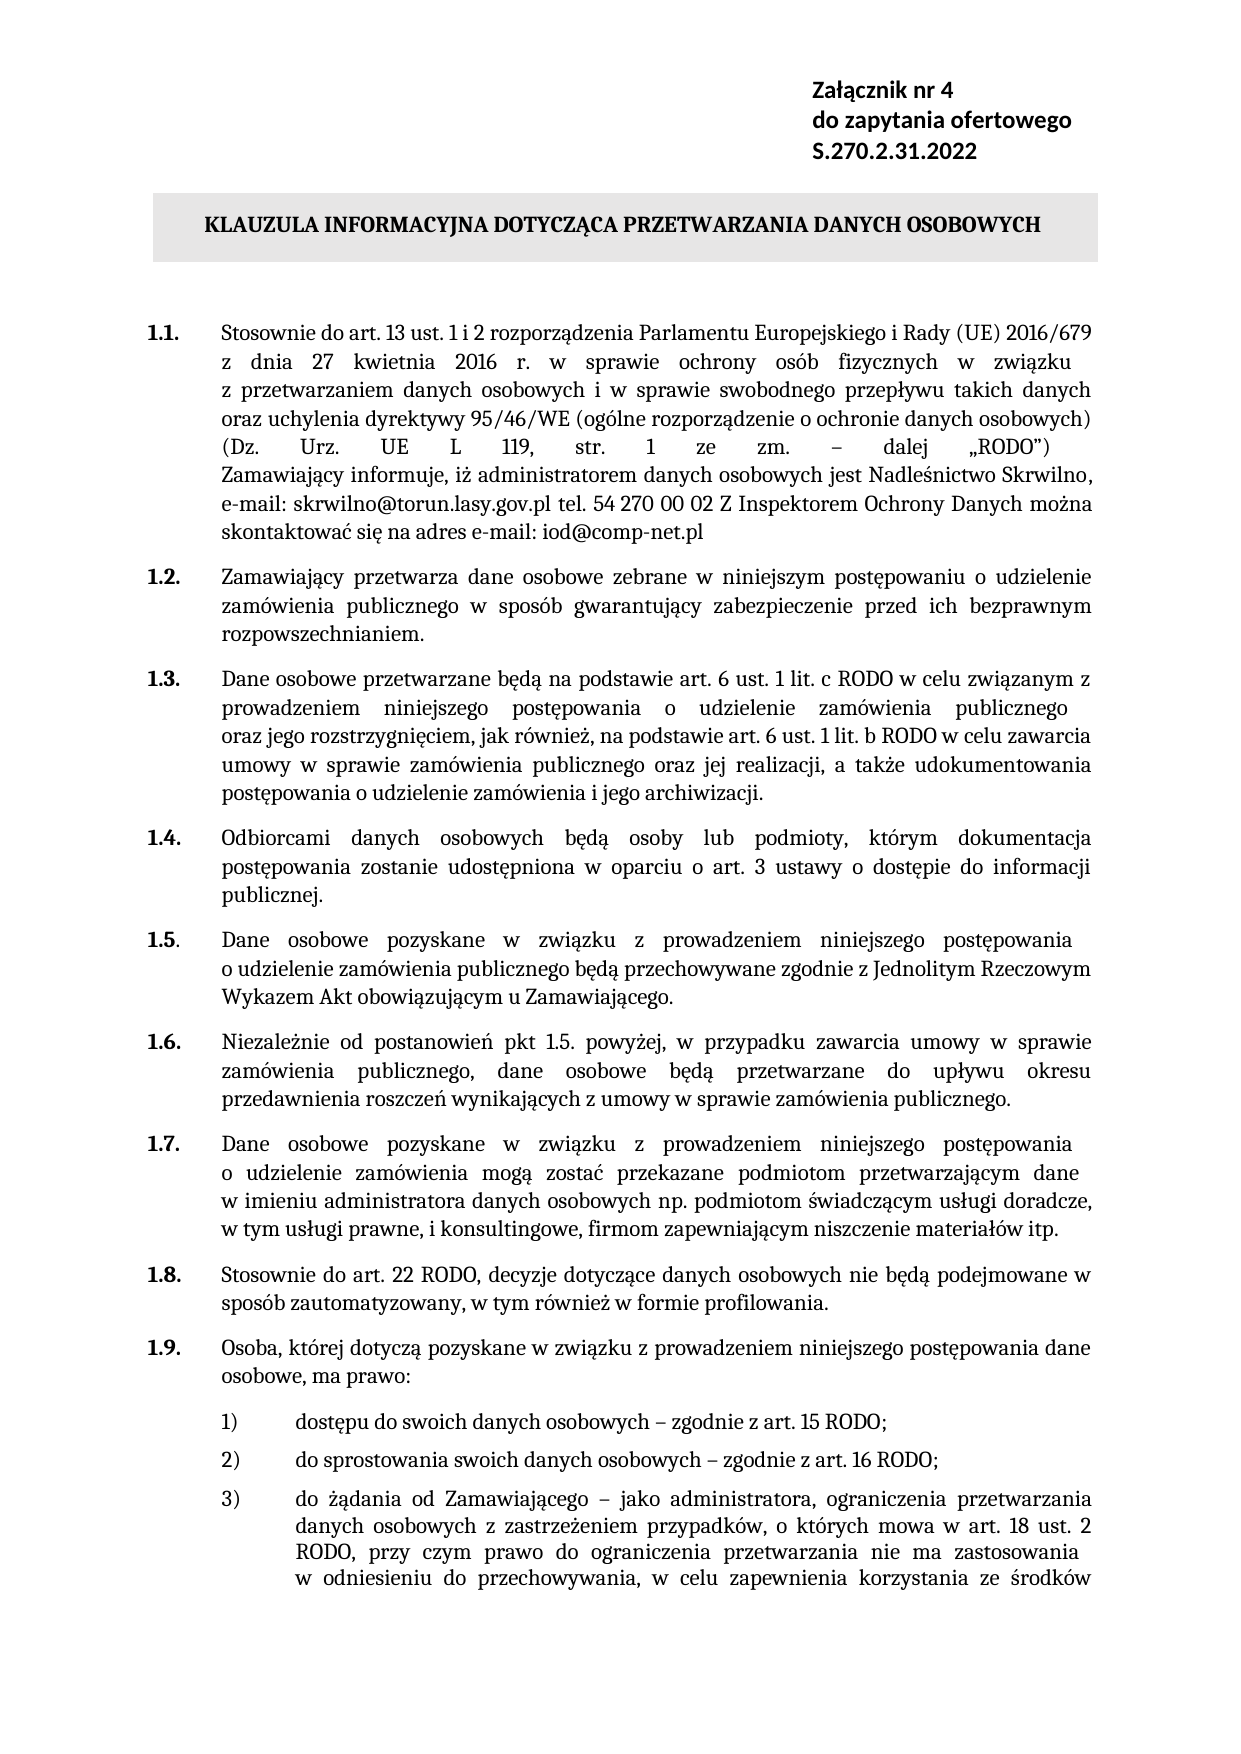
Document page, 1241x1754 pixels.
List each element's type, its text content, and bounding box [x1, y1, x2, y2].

text 1.4. Odbiorcami danych osobowych będą osoby lub podmioty, którym dokumentacja postępowania zostanie udostępniona w oparciu o art. 3 ustawy o dostępie do informacji publicznej. [148, 825, 1093, 908]
table_header KLAUZULA INFORMACYJNA DOTYCZĄCA PRZETWARZANIA DANYCH OSOBOWYCH [153, 193, 1098, 262]
text 1.6. Niezależnie od postanowień pkt 1.5. powyżej, w przypadku zawarcia umowy w sprawie zamówienia publicznego, dane osobowe będą przetwarzane do upływu okresu przedawnienia roszczeń wynikających z umowy w sprawie zamówienia publicznego. [148, 1029, 1093, 1112]
text 1.8. Stosownie do art. 22 RODO, decyzje dotyczące danych osobowych nie będą podejmowane w sposób zautomatyzowany, w tym również w formie profilowania. [148, 1261, 1093, 1316]
text 1.7. Dane osobowe pozyskane w związku z prowadzeniem niniejszego postępowania o udzielenie zamówienia mogą zostać przekazane podmiotom przetwarzającym dane w imieniu administratora danych osobowych np. podmiotom świadczącym usługi doradcze, w tym usługi prawne, i konsultingowe, firmom zapewniającym niszczenie materiałów itp. [148, 1131, 1093, 1243]
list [221, 1486, 1093, 1592]
text 1.3. Dane osobowe przetwarzane będą na podstawie art. 6 ust. 1 lit. c RODO w celu związanym z prowadzeniem niniejszego postępowania o udzielenie zamówienia publicznego oraz jego rozstrzygnięciem, jak również, na podstawie art. 6 ust. 1 lit. b RODO w celu zawarcia umowy w sprawie zamówienia publicznego oraz jej realizacji, a także udokumentowania postępowania o udzielenie zamówienia i jego archiwizacji. [148, 666, 1093, 806]
text 1.1. Stosownie do art. 13 ust. 1 i 2 rozporządzenia Parlamentu Europejskiego i Rady (UE) 2016/679 z dnia 27 kwietnia 2016 r. w sprawie ochrony osób fizycznych w związku z przetwarzaniem danych osobowych i w sprawie swobodnego przepływu takich danych oraz uchylenia dyrektywy 95/46/WE (ogólne rozporządzenie o ochronie danych osobowych)(Dz. Urz. UE L 119, str. 1 ze zm. – dalej „RODO”) Zamawiający informuje, iż administratorem danych osobowych jest Nadleśnictwo Skrwilno, e-mail: skrwilno@torun.lasy.gov.pl tel. 54 270 00 02 Z Inspektorem Ochrony Danych można skontaktować się na adres e-mail: iod@comp-net.pl [148, 320, 1093, 545]
list dostępu do swoich danych osobowych – zgodnie z art. 15 RODO; [221, 1408, 1093, 1435]
text 1.5. Dane osobowe pozyskane w związku z prowadzeniem niniejszego postępowania o udzielenie zamówienia publicznego będą przechowywane zgodnie z Jednolitym Rzeczowym Wykazem Akt obowiązującym u Zamawiającego. [148, 927, 1093, 1010]
text 1.9. Osoba, której dotyczą pozyskane w związku z prowadzeniem niniejszego postępowania dane osobowe, ma prawo: [148, 1335, 1093, 1390]
list do sprostowania swoich danych osobowych – zgodnie z art. 16 RODO; [221, 1447, 1093, 1474]
text 1.2. Zamawiający przetwarza dane osobowe zebrane w niniejszym postępowaniu o udzielenie zamówienia publicznego w sposób gwarantujący zabezpieczenie przed ich bezprawnym rozpowszechnianiem. [148, 564, 1093, 647]
